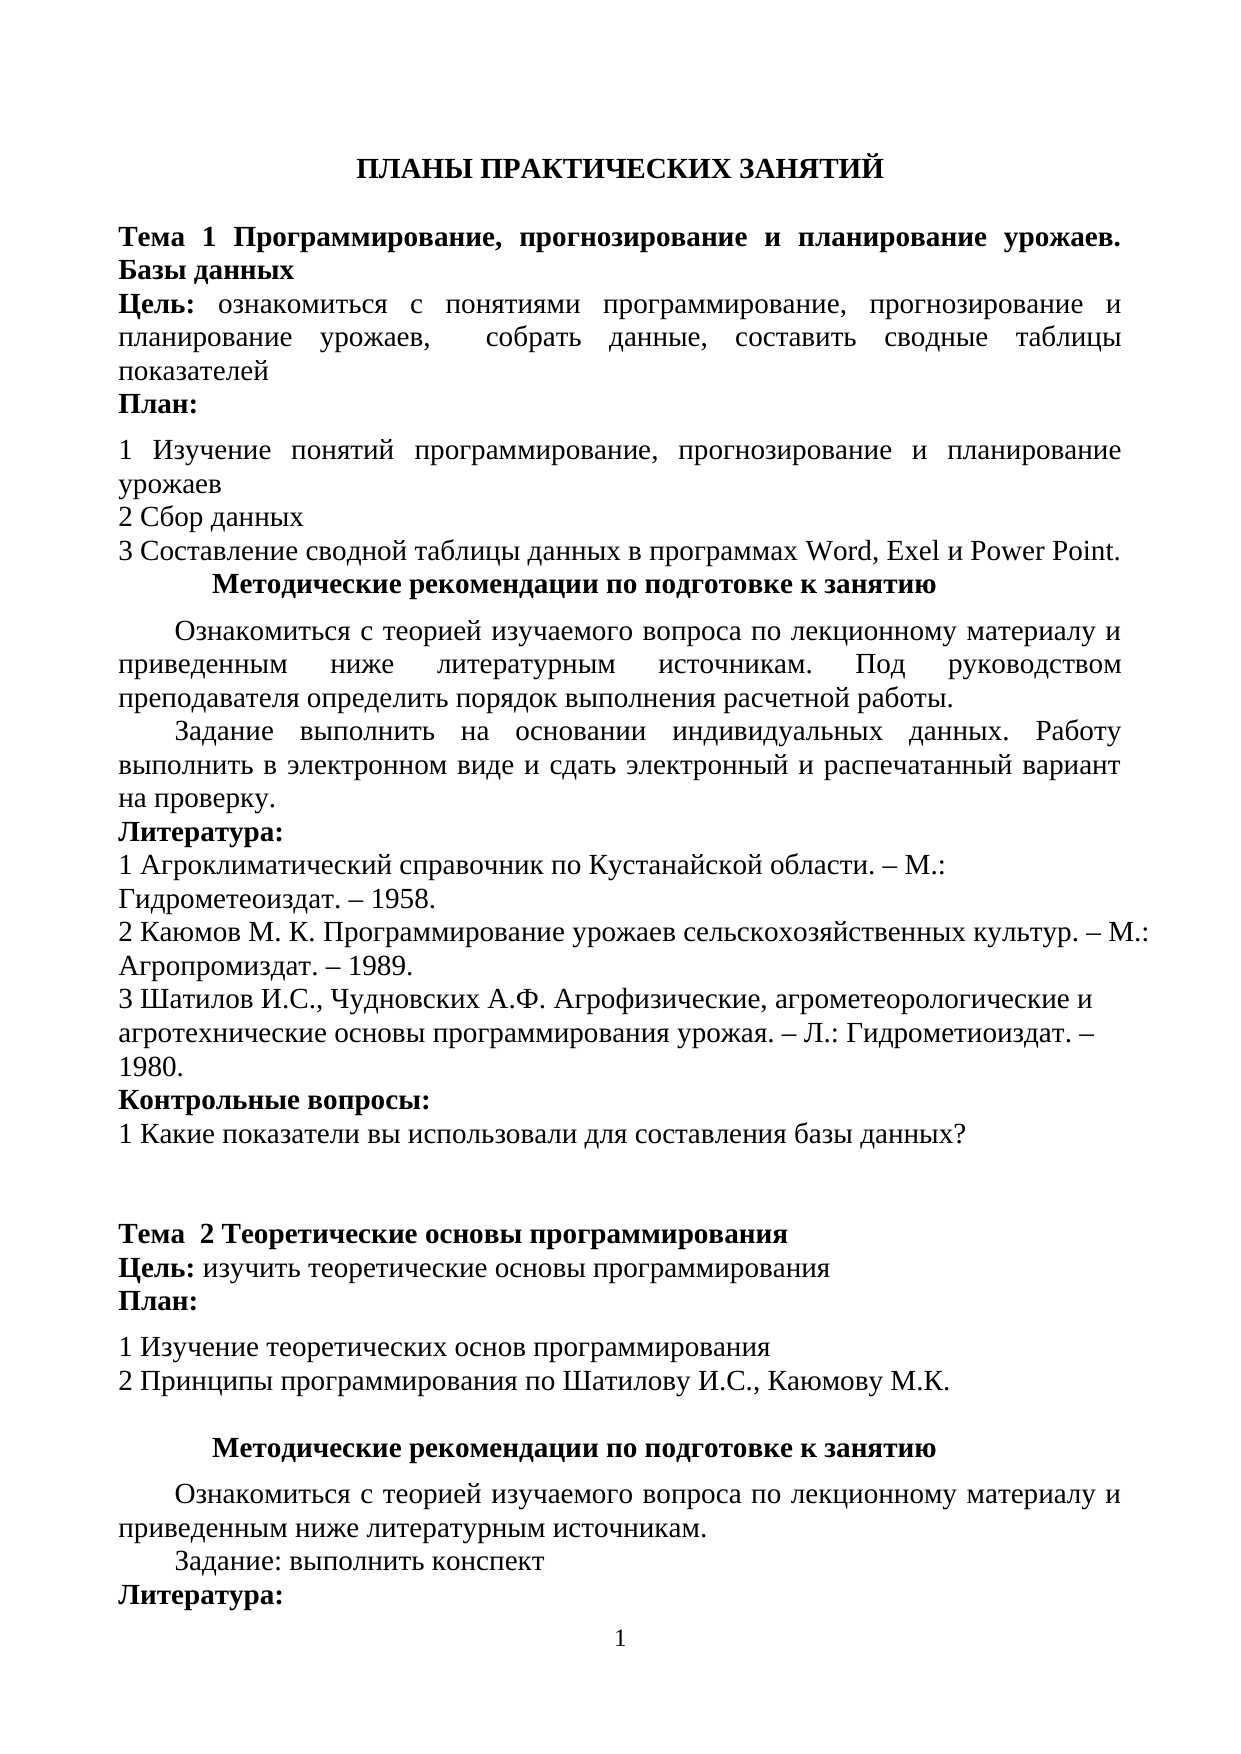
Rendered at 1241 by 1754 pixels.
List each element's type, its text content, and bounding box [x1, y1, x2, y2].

text Цель: ознакомиться с понятиями программирование, прогнозирование и планирование урожаев, собрать данные, составить сводные таблицы показателей [118, 286, 1122, 386]
text Задание выполнить на основании индивидуальных данных. Работу выполнить в электронном виде и сдать электронный и распечатанный вариант на проверку. [118, 713, 1122, 814]
text ПЛАНЫ ПРАКТИЧЕСКИХ ЗАНЯТИЙ [118, 152, 1122, 185]
text Контрольные вопросы: [118, 1082, 1122, 1116]
text 1 Какие показатели вы использовали для составления базы данных? [118, 1116, 1122, 1149]
text 3 Составление сводной таблицы данных в программах Word, Exel и Power Point. [118, 533, 1122, 567]
text 3 Шатилов И.С., Чудновских А.Ф. Агрофизические, агрометеорологические и агротехнические основы программирования урожая. – Л.: Гидрометиоиздат. – 1980. [118, 982, 1151, 1082]
text 2 Каюмов М. К. Программирование урожаев сельскохозяйственных культур. – М.: Агропромиздат. – 1989. [118, 914, 1151, 982]
text Цель: изучить теоретические основы программирования [118, 1250, 1122, 1283]
text Ознакомиться с теорией изучаемого вопроса по лекционному материалу и приведенным ниже литературным источникам. [118, 1476, 1122, 1543]
text Методические рекомендации по подготовке к занятию [156, 567, 1122, 600]
text 1 Изучение теоретических основ программирования [118, 1329, 1122, 1363]
text Ознакомиться с теорией изучаемого вопроса по лекционному материалу и приведенным ниже литературным источникам. Под руководством преподавателя определить порядок выполнения расчетной работы. [118, 613, 1122, 713]
text План: [118, 386, 1122, 420]
text Тема 2 Теоретические основы программирования [118, 1216, 1122, 1250]
text Тема 1 Программирование, прогнозирование и планирование урожаев. Базы данных [118, 219, 1122, 286]
text Методические рекомендации по подготовке к занятию [156, 1430, 1122, 1464]
text План: [118, 1283, 1122, 1317]
text 2 Сбор данных [118, 499, 1122, 533]
text Литература: [118, 814, 1122, 847]
text 1 Агроклиматический справочник по Кустанайской области. – М.: Гидрометеоиздат. – 1958. [118, 847, 1151, 914]
text 1 Изучение понятий программирование, прогнозирование и планирование урожаев [118, 432, 1122, 499]
text 2 Принципы программирования по Шатилову И.С., Каюмову М.К. [118, 1363, 1122, 1397]
text Литература: [118, 1577, 1122, 1610]
text Задание: выполнить конспект [118, 1543, 1122, 1577]
